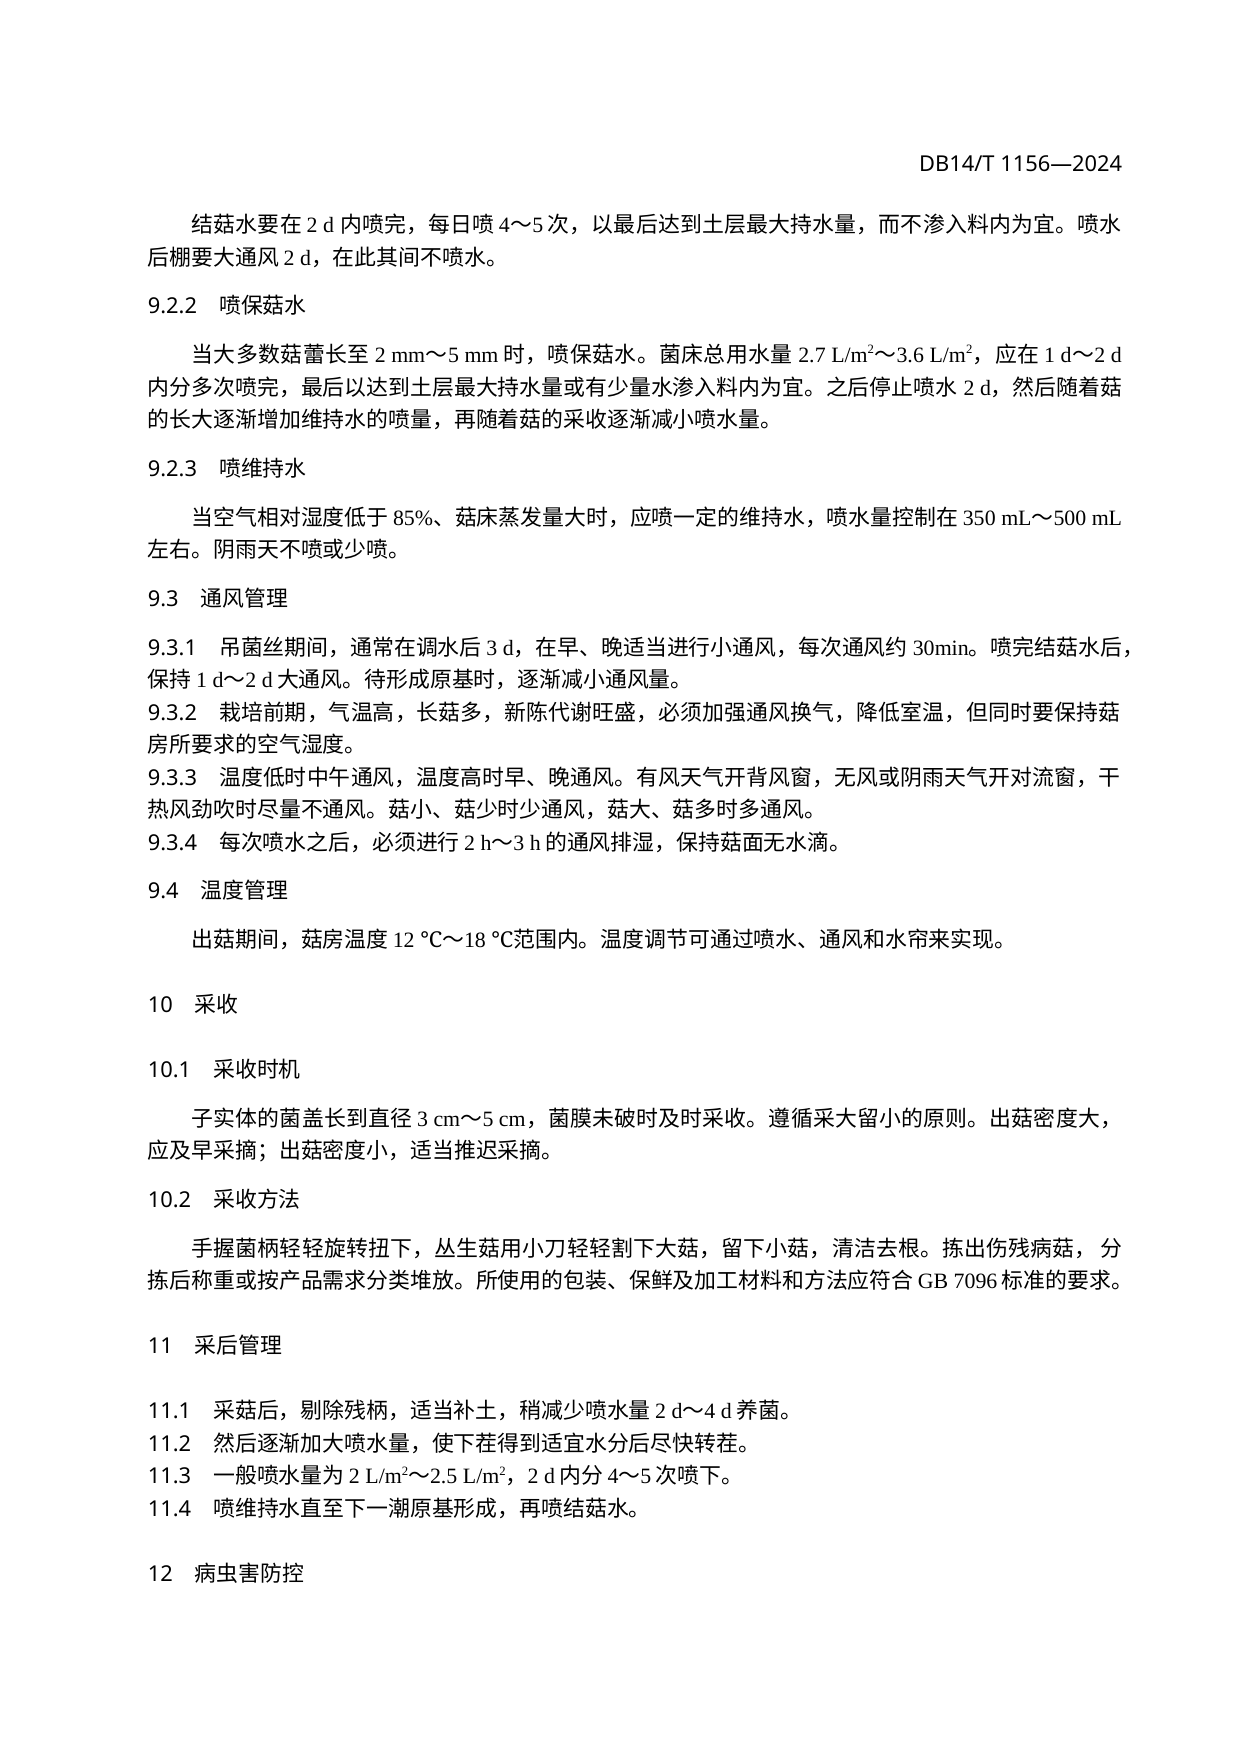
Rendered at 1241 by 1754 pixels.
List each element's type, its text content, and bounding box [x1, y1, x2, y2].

text 结菇水要在2 d 内喷完，每日喷4～5次，以最后达到土层最大持水量，而不渗入料内为宜。喷水后棚要大通风2 d，在此其间不喷水。 [148, 207, 1122, 272]
text 采后管理 [148, 1328, 1122, 1361]
text 出菇期间，菇房温度12 ℃～18 ℃范围内。温度调节可通过喷水、通风和水帘来实现。 [148, 922, 1122, 954]
text 手握菌柄轻轻旋转扭下，丛生菇用小刀轻轻割下大菇，留下小菇，清洁去根。拣出伤残病菇，分拣后称重或按产品需求分类堆放。所使用的包装、保鲜及加工材料和方法应符合GB 7096标准的要求。 [148, 1231, 1122, 1296]
text 采收时机 [148, 1052, 1122, 1084]
text 采菇后，剔除残柄，适当补土，稍减少喷水量2 d～4 d养菌。 [148, 1393, 1122, 1426]
text 一般喷水量为2 L/m2～2.5 L/m2，2 d内分4～5次喷下。 [148, 1458, 1122, 1491]
text 通风管理 [148, 581, 1122, 613]
text 喷维持水 [148, 451, 1122, 483]
text 子实体的菌盖长到直径3 cm～5 cm，菌膜未破时及时采收。遵循采大留小的原则。出菇密度大，应及早采摘；出菇密度小，适当推迟采摘。 [148, 1101, 1122, 1166]
text 喷维持水直至下一潮原基形成，再喷结菇水。 [148, 1491, 1122, 1523]
text 采收方法 [148, 1182, 1122, 1214]
text 每次喷水之后，必须进行2 h～3 h的通风排湿，保持菇面无水滴。 [148, 824, 1122, 857]
text 当大多数菇蕾长至2 mm～5 mm时，喷保菇水。菌床总用水量2.7 L/m2～3.6 L/m2，应在1 d～2 d 内分多次喷完，最后以达到土层最大持水量或有少量水渗入料内为宜。之后停止喷水2 d，然后随着菇的长大逐渐增加维持水的喷量，再随着菇的采收逐渐减小喷水量。 [148, 337, 1122, 434]
text 温度低时中午通风，温度高时早、晚通风。有风天气开背风窗，无风或阴雨天气开对流窗，干热风劲吹时尽量不通风。菇小、菇少时少通风，菇大、菇多时多通风。 [148, 759, 1122, 824]
text 栽培前期，气温高，长菇多，新陈代谢旺盛，必须加强通风换气，降低室温，但同时要保持菇房所要求的空气湿度。 [148, 694, 1122, 759]
text 温度管理 [148, 873, 1122, 906]
text 然后逐渐加大喷水量，使下茬得到适宜水分后尽快转茬。 [148, 1426, 1122, 1458]
text 吊菌丝期间，通常在调水后3 d，在早、晚适当进行小通风，每次通风约30min。喷完结菇水后，保持1 d～2 d大通风。待形成原基时，逐渐减小通风量。 [148, 629, 1122, 694]
text 病虫害防控 [148, 1556, 1122, 1588]
text 采收 [148, 987, 1122, 1019]
text 当空气相对湿度低于85%、菇床蒸发量大时，应喷一定的维持水，喷水量控制在350 mL～500 mL左右。阴雨天不喷或少喷。 [148, 499, 1122, 564]
text 喷保菇水 [148, 288, 1122, 321]
